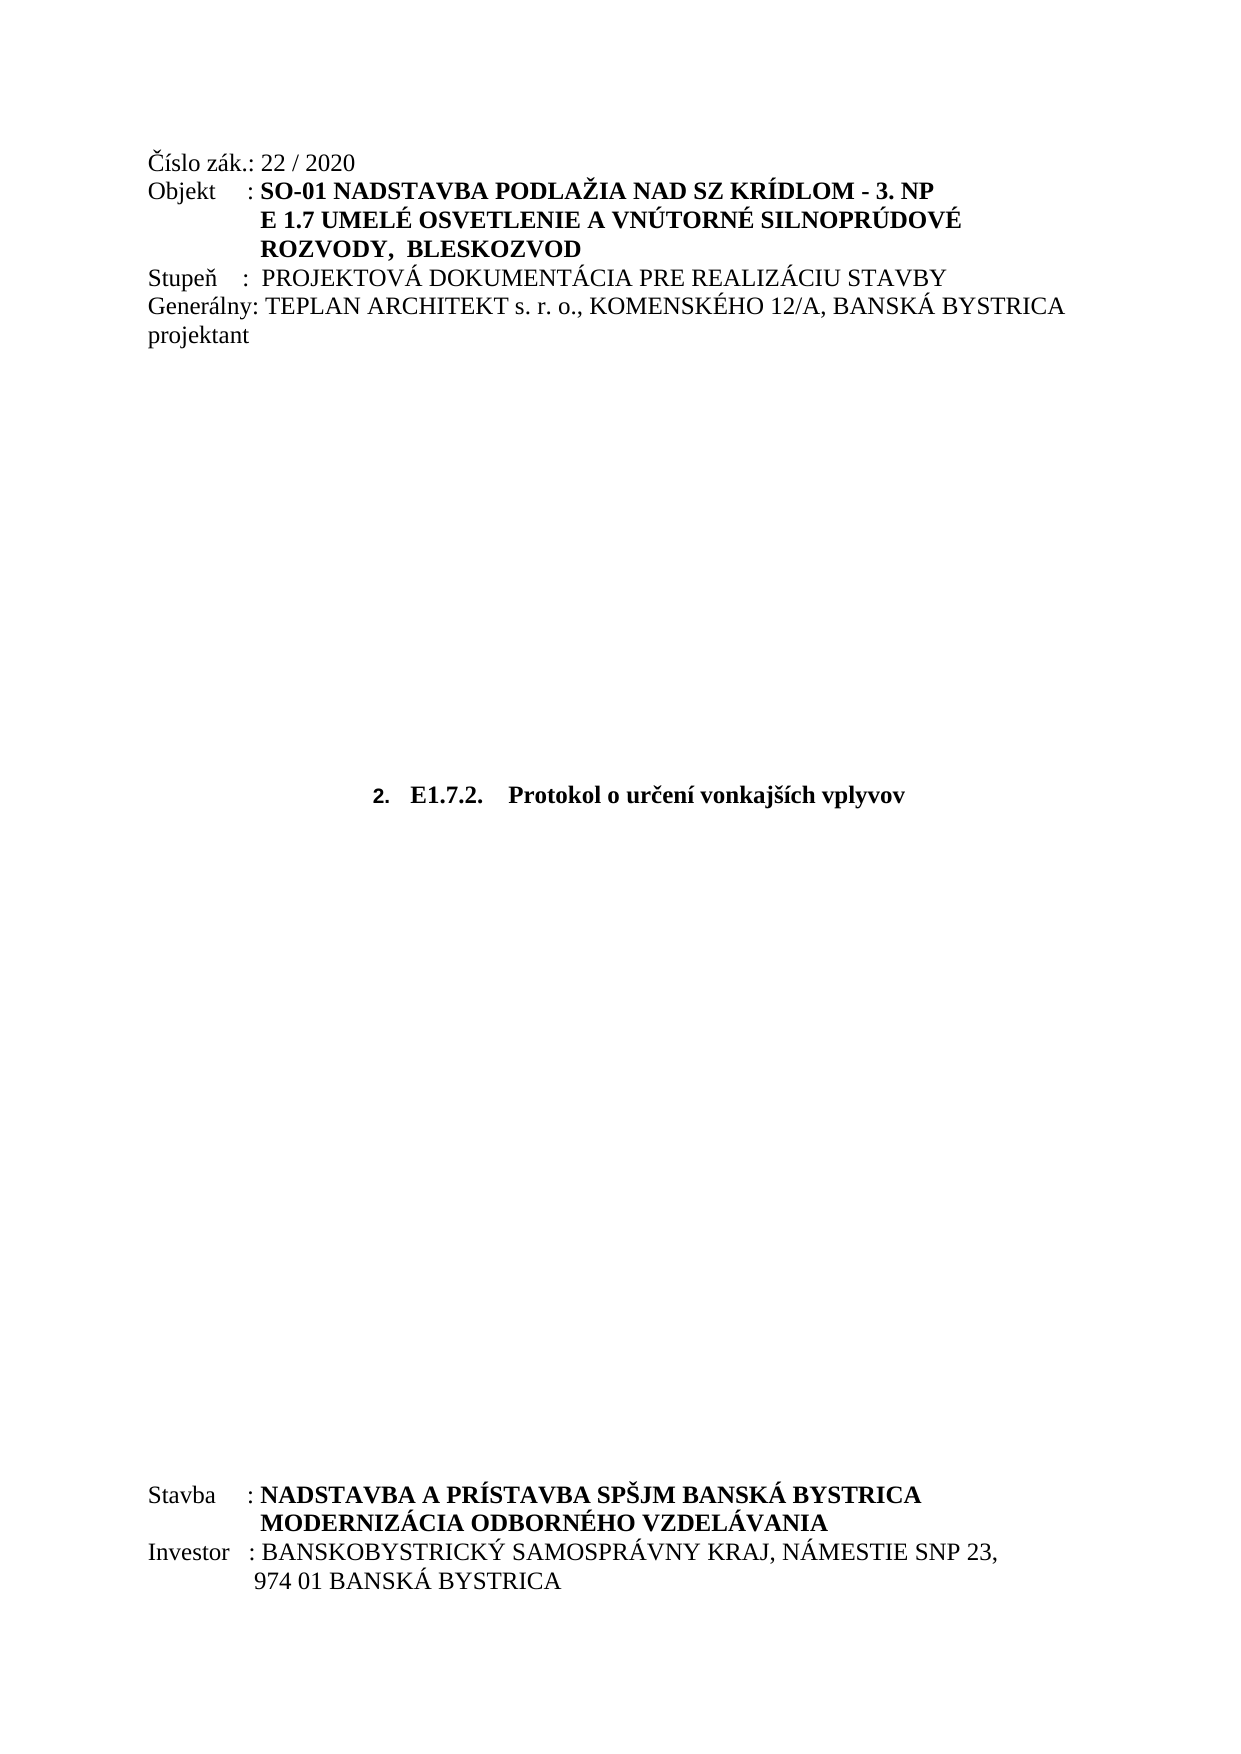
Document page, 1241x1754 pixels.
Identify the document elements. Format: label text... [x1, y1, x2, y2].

text E 1.7 UMELÉ OSVETLENIE A VNÚTORNÉ SILNOPRÚDOVÉ [148, 205, 1093, 234]
text 974 01 BANSKÁ BYSTRICA [148, 1566, 1093, 1595]
text Stavba : NADSTAVBA A PRÍSTAVBA SPŠJM BANSKÁ BYSTRICA [148, 1480, 1093, 1508]
text MODERNIZÁCIA ODBORNÉHO VZDELÁVANIA [148, 1508, 1093, 1537]
text Investor : BANSKOBYSTRICKÝ SAMOSPRÁVNY KRAJ, NÁMESTIE SNP 23, [148, 1537, 1093, 1566]
text projektant [148, 320, 1093, 349]
text Generálny: TEPLAN ARCHITEKT s. r. o., KOMENSKÉHO 12/A, BANSKÁ BYSTRICA [148, 291, 1093, 320]
text Číslo zák.: 22 / 2020 [148, 148, 1093, 176]
text ROZVODY, BLESKOZVOD [148, 234, 1093, 263]
list E1.7.2. Protokol o určení vonkajších vplyvov [185, 780, 1093, 809]
text Stupeň : PROJEKTOVÁ DOKUMENTÁCIA PRE REALIZÁCIU STAVBY [148, 263, 1093, 291]
text Objekt : SO-01 NADSTAVBA PODLAŽIA NAD SZ KRÍDLOM - 3. NP [148, 176, 1093, 205]
